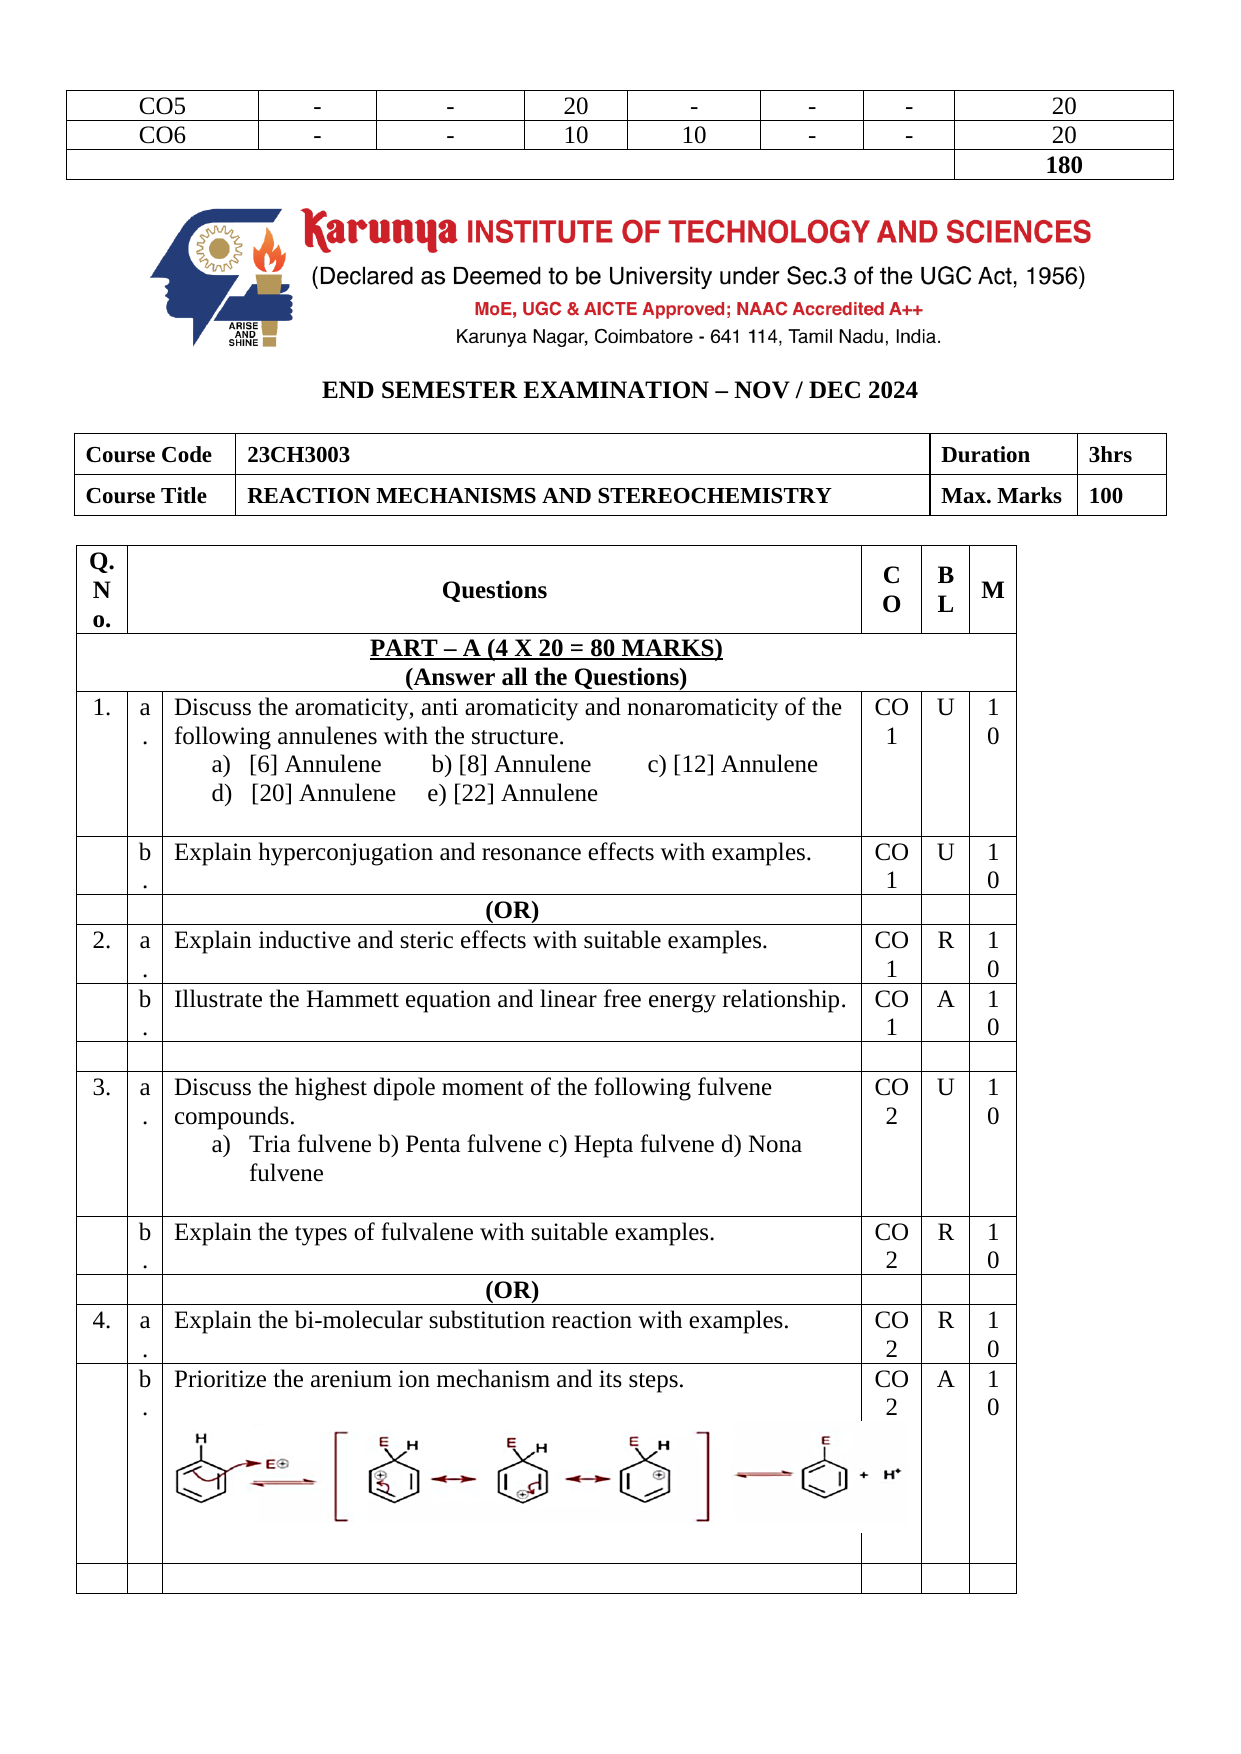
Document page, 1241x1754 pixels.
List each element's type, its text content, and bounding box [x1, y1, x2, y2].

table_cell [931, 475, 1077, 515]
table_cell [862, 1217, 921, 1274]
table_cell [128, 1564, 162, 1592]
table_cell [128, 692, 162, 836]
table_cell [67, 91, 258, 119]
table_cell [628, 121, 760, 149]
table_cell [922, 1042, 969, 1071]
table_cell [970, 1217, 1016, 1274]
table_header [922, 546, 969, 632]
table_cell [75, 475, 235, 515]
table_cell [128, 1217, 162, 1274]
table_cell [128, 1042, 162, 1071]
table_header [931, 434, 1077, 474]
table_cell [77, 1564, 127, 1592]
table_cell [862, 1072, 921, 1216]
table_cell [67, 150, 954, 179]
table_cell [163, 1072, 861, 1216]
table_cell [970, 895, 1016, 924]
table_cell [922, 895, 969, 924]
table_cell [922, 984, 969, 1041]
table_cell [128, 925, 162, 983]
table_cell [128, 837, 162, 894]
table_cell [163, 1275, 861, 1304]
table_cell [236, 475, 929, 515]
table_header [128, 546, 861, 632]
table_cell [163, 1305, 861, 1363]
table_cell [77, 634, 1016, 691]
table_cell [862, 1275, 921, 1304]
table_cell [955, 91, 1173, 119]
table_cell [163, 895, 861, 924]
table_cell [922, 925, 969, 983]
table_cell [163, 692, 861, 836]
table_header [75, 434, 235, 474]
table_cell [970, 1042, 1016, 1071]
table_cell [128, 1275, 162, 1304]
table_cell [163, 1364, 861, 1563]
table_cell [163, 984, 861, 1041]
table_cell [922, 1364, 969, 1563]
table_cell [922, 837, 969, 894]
picture [150, 208, 1091, 347]
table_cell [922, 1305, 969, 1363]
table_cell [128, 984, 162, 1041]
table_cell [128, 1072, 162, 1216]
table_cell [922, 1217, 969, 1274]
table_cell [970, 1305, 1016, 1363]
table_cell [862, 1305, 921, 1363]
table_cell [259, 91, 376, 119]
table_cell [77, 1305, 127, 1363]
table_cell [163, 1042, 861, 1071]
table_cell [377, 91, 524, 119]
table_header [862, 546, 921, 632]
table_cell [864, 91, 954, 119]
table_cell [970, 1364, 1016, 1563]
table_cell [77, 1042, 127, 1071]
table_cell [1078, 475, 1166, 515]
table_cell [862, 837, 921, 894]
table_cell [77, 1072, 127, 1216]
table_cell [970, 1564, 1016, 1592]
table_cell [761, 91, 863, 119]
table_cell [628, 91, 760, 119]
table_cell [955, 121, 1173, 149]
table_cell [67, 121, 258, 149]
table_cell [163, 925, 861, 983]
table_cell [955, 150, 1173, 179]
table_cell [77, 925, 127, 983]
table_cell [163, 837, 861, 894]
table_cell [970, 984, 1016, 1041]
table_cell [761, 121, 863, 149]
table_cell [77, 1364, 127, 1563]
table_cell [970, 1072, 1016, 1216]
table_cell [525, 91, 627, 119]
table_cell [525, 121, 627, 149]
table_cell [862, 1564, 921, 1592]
text END SEMESTER EXAMINATION – NOV / DEC 2024 [150, 375, 1090, 404]
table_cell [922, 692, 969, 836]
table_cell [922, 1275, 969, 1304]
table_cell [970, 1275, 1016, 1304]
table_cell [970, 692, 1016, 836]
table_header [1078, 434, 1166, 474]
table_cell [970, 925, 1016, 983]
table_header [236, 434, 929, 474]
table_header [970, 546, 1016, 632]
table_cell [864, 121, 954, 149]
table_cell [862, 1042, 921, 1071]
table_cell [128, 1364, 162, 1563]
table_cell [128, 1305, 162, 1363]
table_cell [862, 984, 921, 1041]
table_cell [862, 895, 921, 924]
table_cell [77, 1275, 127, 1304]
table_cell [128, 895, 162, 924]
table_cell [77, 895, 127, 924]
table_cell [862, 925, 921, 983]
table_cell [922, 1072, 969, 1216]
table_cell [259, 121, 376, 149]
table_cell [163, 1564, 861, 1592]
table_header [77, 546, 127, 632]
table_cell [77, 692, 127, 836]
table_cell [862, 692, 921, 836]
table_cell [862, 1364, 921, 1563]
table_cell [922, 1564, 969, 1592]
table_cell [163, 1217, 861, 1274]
picture [173, 1421, 909, 1533]
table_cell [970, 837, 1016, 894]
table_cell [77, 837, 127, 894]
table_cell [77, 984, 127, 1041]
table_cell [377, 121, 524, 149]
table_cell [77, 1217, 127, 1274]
